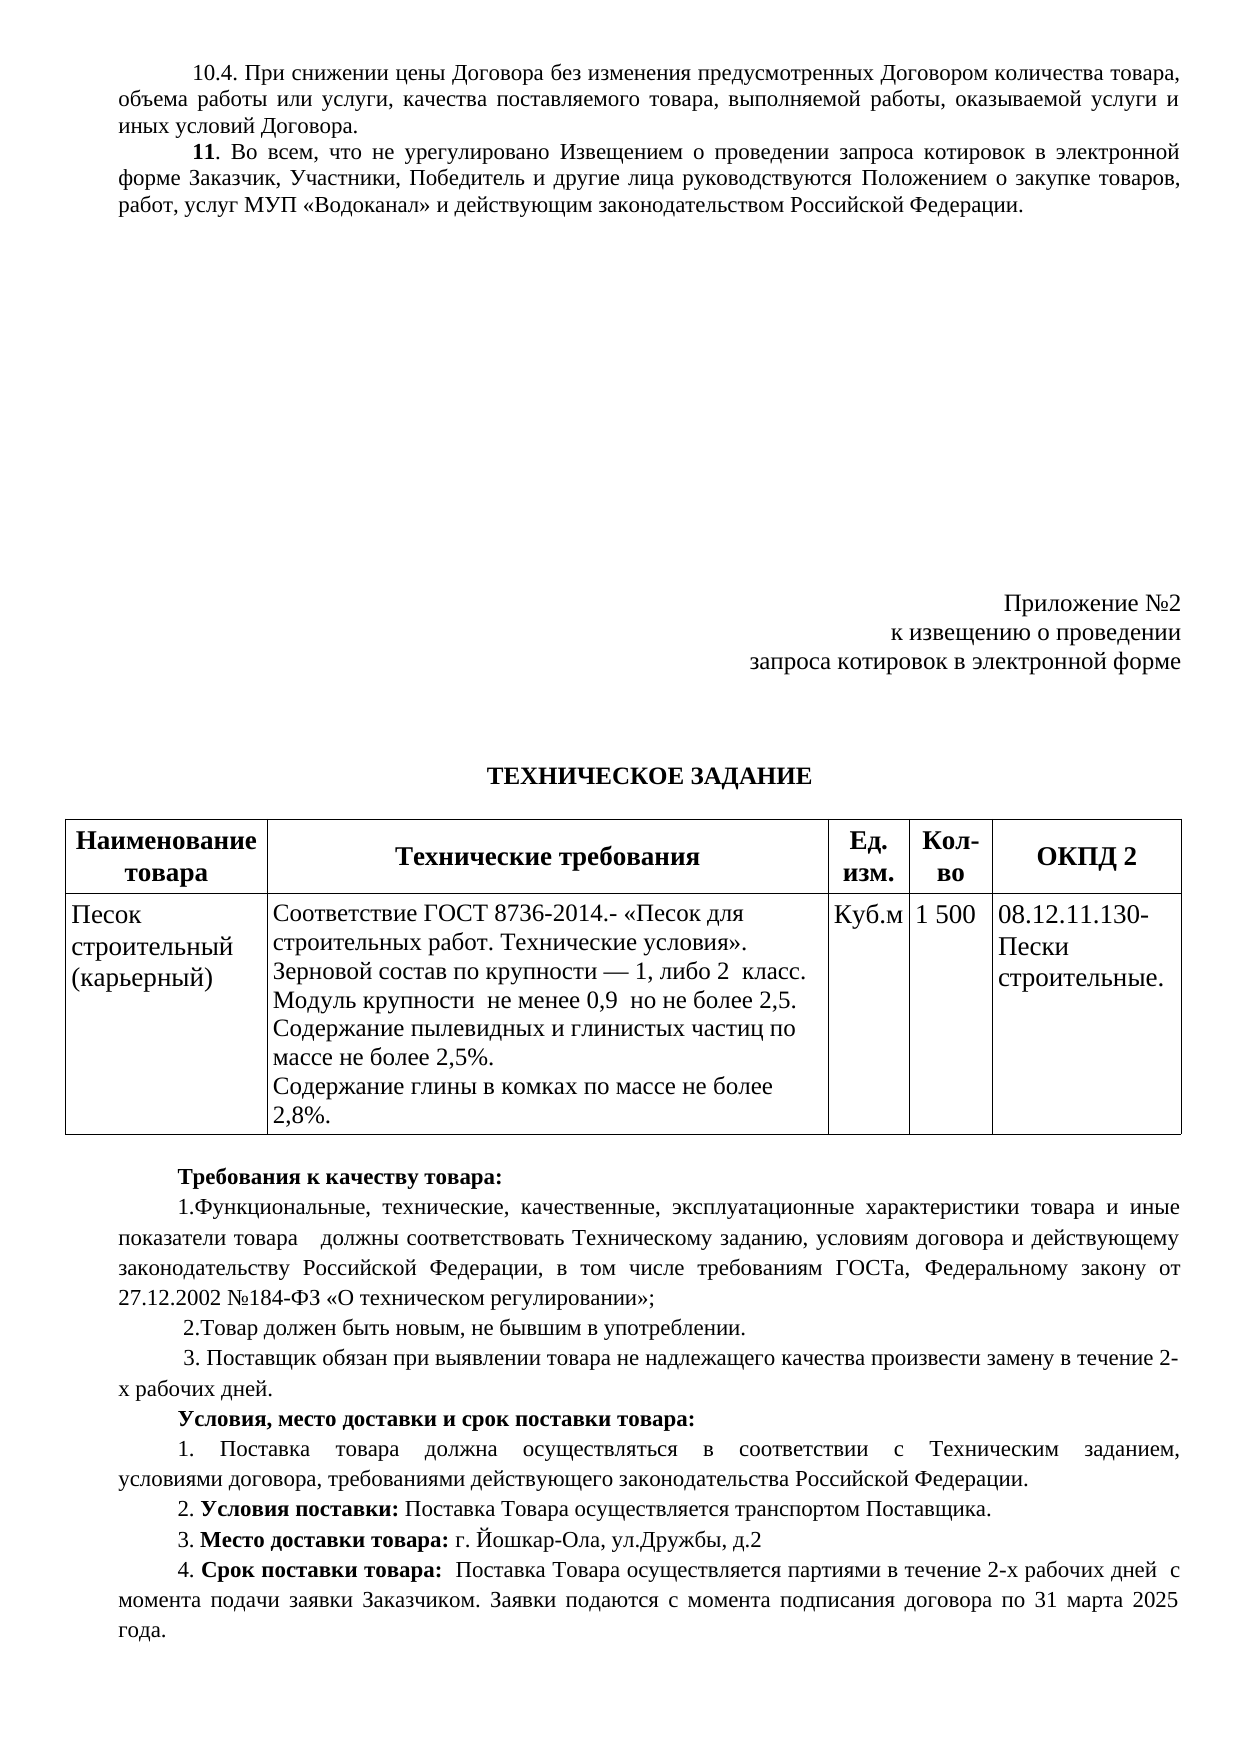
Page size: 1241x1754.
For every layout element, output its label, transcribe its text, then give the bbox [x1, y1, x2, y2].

table_cell Песок строительный (карьерный) [66, 894, 267, 1134]
text Приложение №2 [118, 588, 1181, 617]
table_header Кол-во [910, 820, 992, 892]
text 3. Место доставки товара: г. Йошкар-Ола, ул.Дружбы, д.2 [118, 1526, 1152, 1552]
text 2.Товар должен быть новым, не бывшим в употреблении. [118, 1314, 1181, 1341]
table_cell Куб.м [829, 894, 909, 1134]
text 4. Срок поставки товара: Поставка Товара осуществляется партиями в течение 2-х рабочих дней с момента подачи заявки Заказчиком. Заявки подаются с момента подписания договора по 31 марта 2025 года. [118, 1556, 1181, 1643]
table_cell 08.12.11.130- Пески строительные. [993, 894, 1181, 1134]
text 1.Функциональные, технические, качественные, эксплуатационные характеристики товара и иные показатели товара должны соответствовать Техническому заданию, условиям договора и действующему законодательству Российской Федерации, в том числе требованиям ГОСТа, Федеральному закону от 27.12.2002 №184-ФЗ «О техническом регулировании»; [118, 1193, 1181, 1310]
text ТЕХНИЧЕСКОЕ ЗАДАНИЕ [118, 761, 1181, 790]
text 11. Во всем, что не урегулировано Извещением о проведении запроса котировок в электронной форме Заказчик, Участники, Победитель и другие лица руководствуются Положением о закупке товаров, работ, услуг МУП «Водоканал» и действующим законодательством Российской Федерации. [118, 138, 1181, 217]
text к извещению о проведении [118, 617, 1181, 646]
text Условия, место доставки и срок поставки товара: [118, 1405, 1181, 1431]
text 2. Условия поставки: Поставка Товара осуществляется транспортом Поставщика. [118, 1495, 1181, 1522]
text 10.4. При снижении цены Договора без изменения предусмотренных Договором количества товара, объема работы или услуги, качества поставляемого товара, выполняемой работы, оказываемой услуги и иных условий Договора. [118, 59, 1181, 138]
table_cell 1 500 [910, 894, 992, 1134]
text Требования к качеству товара: [118, 1163, 1181, 1189]
text запроса котировок в электронной форме [118, 646, 1181, 675]
table_header Технические требования [268, 820, 828, 892]
table_header Ед. изм. [829, 820, 909, 892]
text 3. Поставщик обязан при выявлении товара не надлежащего качества произвести замену в течение 2-х рабочих дней. [118, 1344, 1181, 1401]
table_cell Соответствие ГОСТ 8736-2014.- «Песок для строительных работ. Технические условия». Зерновой состав по крупности — 1, либо 2 класс. Модуль крупности не менее 0,9 но не более 2,5. Содержание пылевидных и глинистых частиц по массе не более 2,5%. Содержание глины в комках по массе не более 2,8%. [268, 894, 828, 1134]
table_header Наименование товара [66, 820, 267, 892]
table_header ОКПД 2 [993, 820, 1181, 892]
text 1. Поставка товара должна осуществляться в соответствии с Техническим заданием, условиями договора, требованиями действующего законодательства Российской Федерации. [118, 1435, 1181, 1492]
